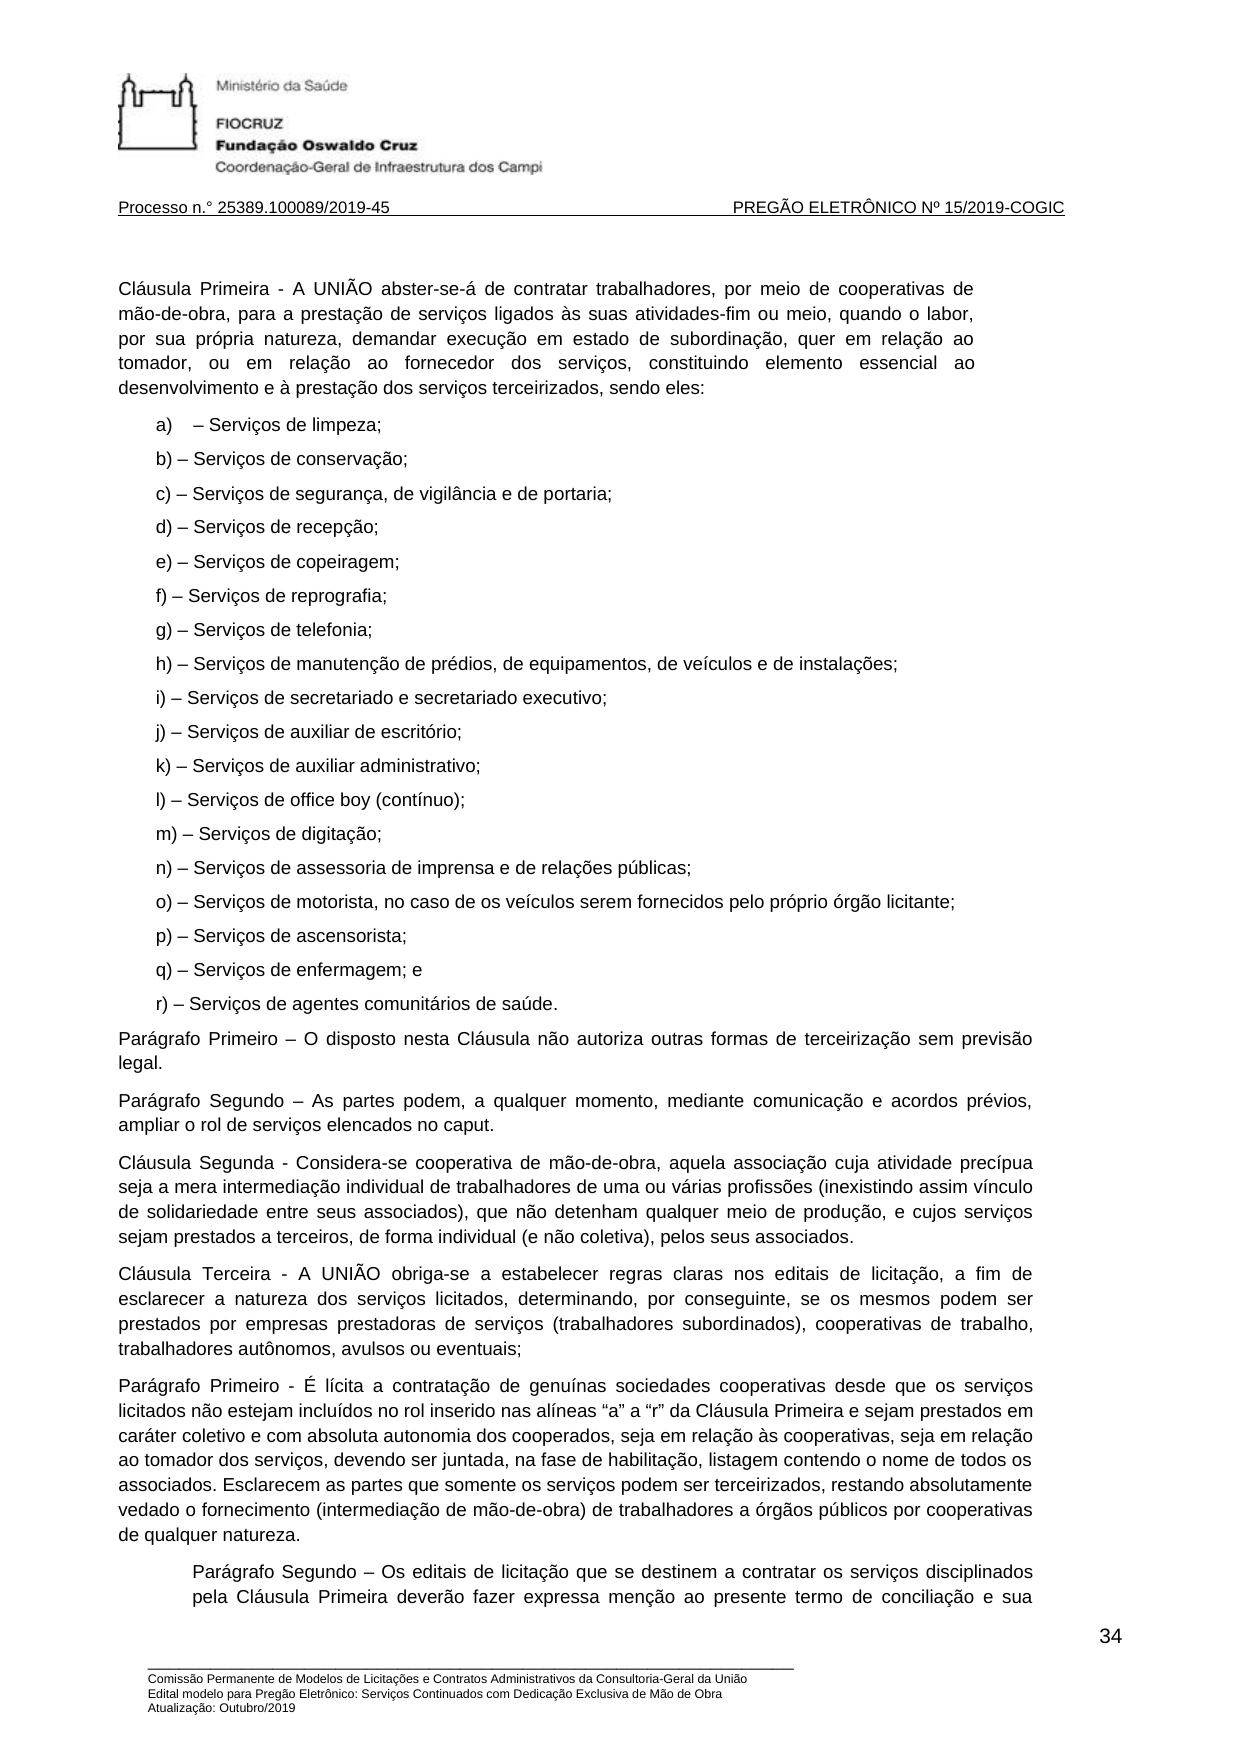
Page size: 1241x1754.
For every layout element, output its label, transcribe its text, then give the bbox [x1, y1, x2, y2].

picture [118, 73, 543, 175]
